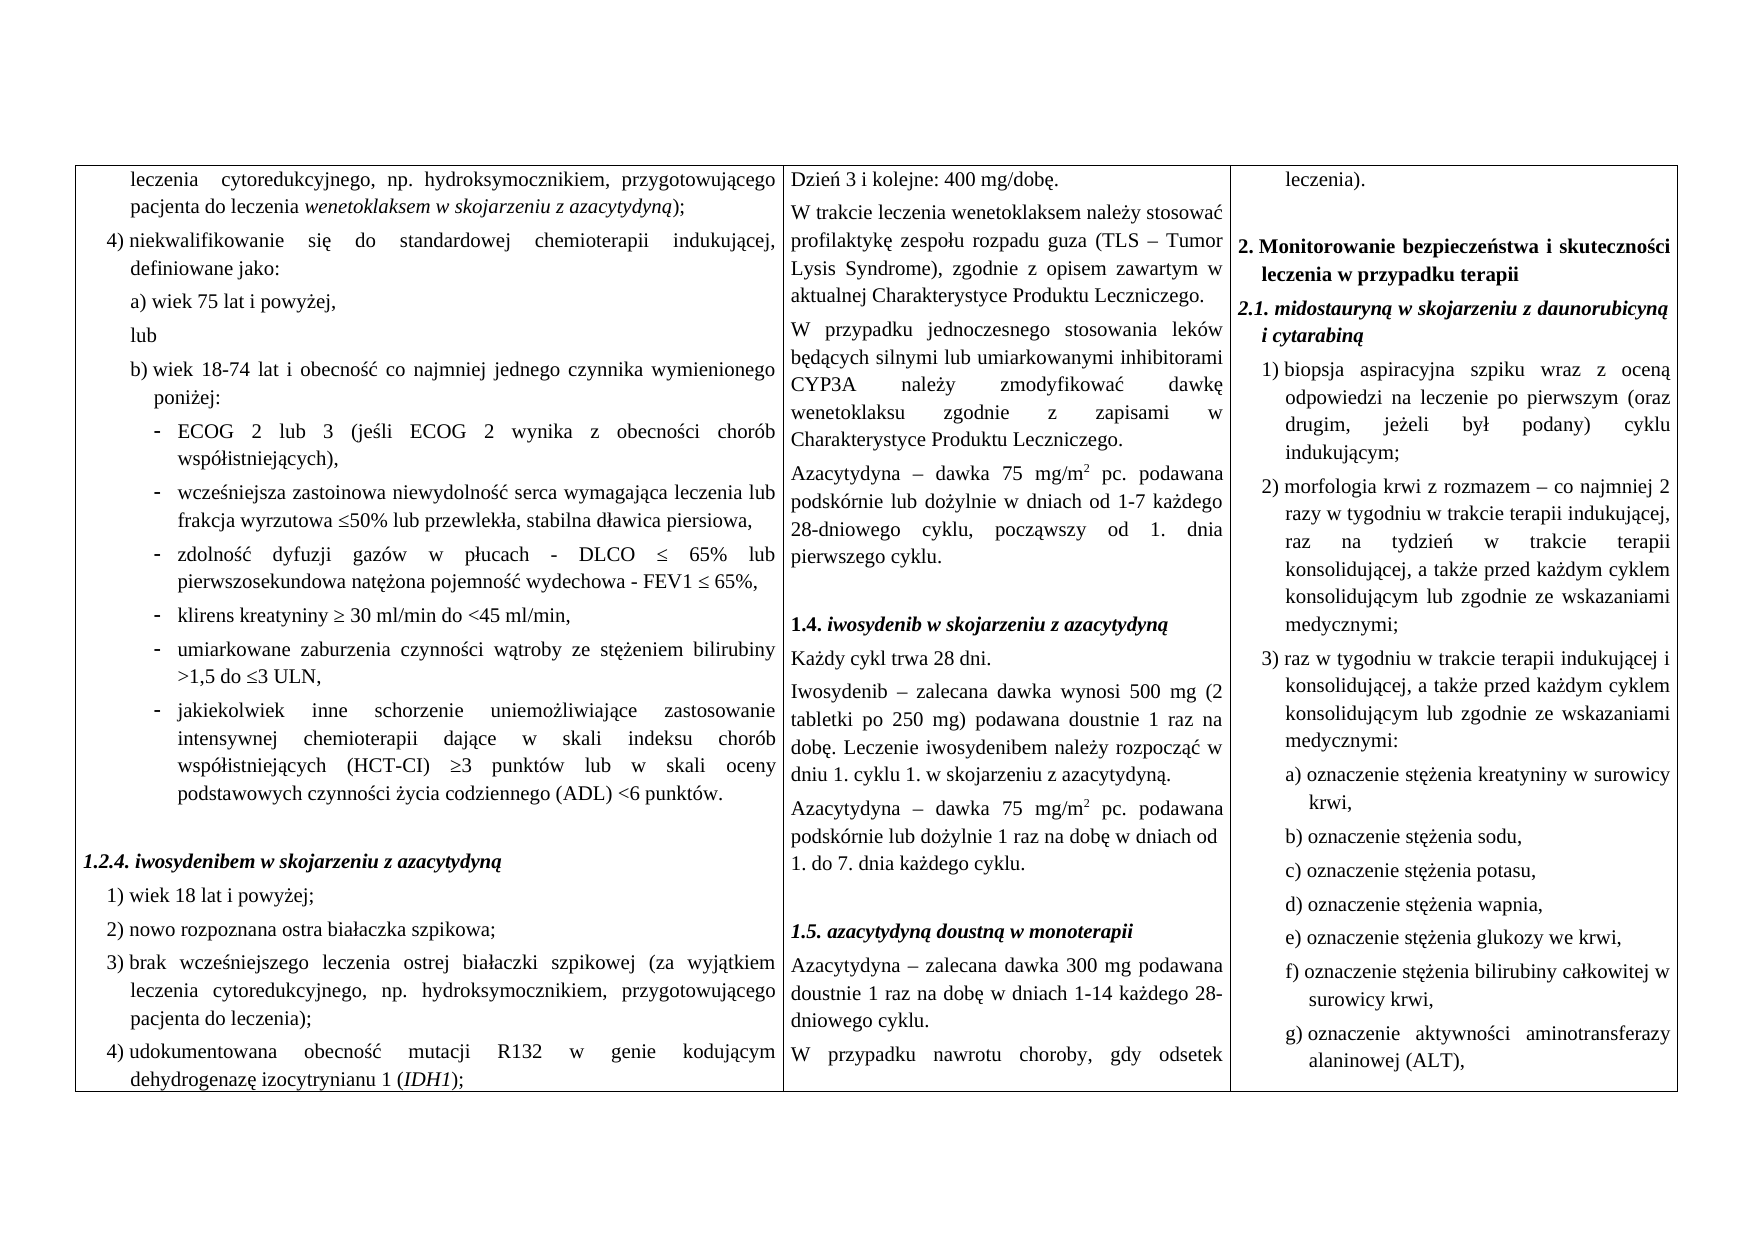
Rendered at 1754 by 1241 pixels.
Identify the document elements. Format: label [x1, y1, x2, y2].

table_cell [76, 166, 783, 1091]
table_cell [1231, 166, 1677, 1091]
table_cell [784, 166, 1230, 1091]
